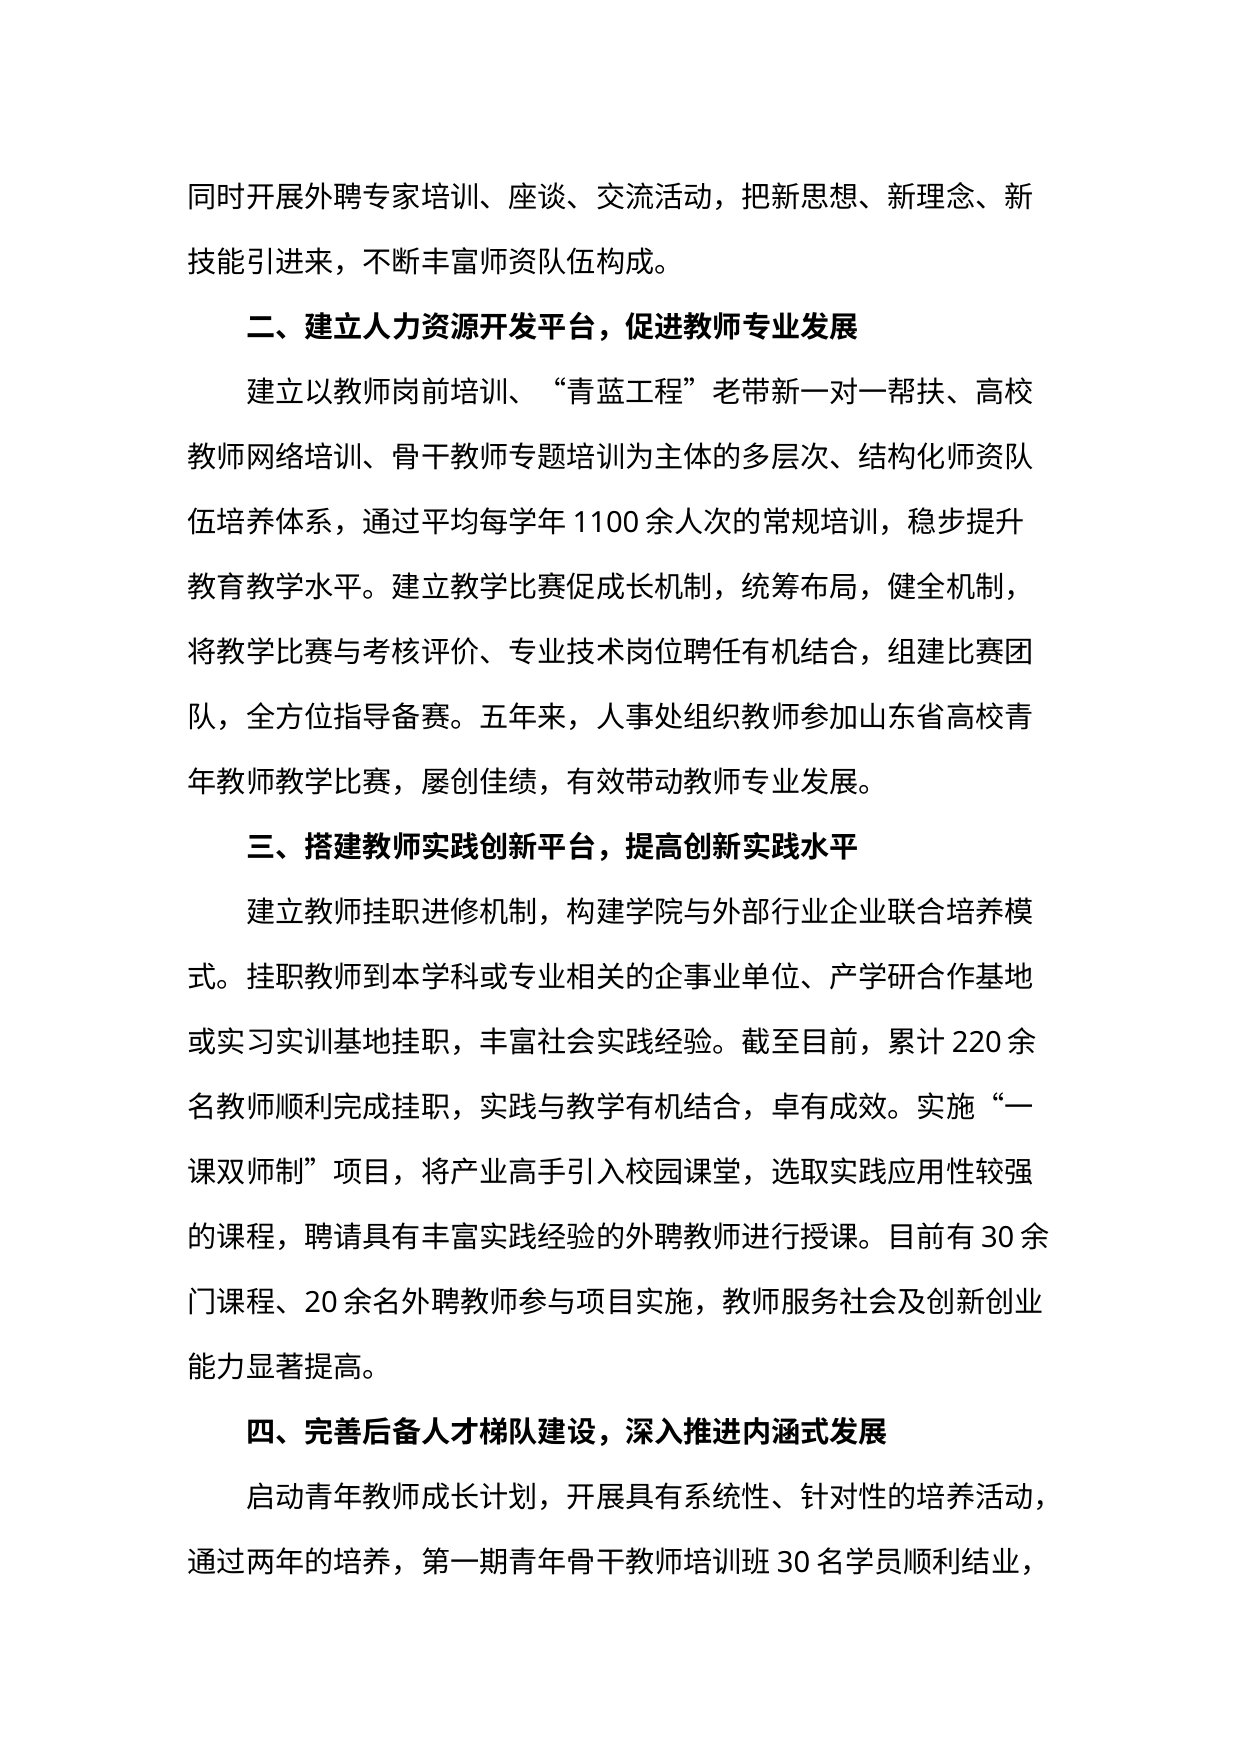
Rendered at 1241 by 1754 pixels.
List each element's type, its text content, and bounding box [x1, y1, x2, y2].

text 建立教师挂职进修机制，构建学院与外部行业企业联合培养模式。挂职教师到本学科或专业相关的企事业单位、产学研合作基地或实习实训基地挂职，丰富社会实践经验。截至目前，累计220余名教师顺利完成挂职，实践与教学有机结合，卓有成效。实施“一课双师制”项目，将产业高手引入校园课堂，选取实践应用性较强的课程，聘请具有丰富实践经验的外聘教师进行授课。目前有30余门课程、20余名外聘教师参与项目实施，教师服务社会及创新创业能力显著提高。 [187, 877, 1053, 1397]
text 同时开展外聘专家培训、座谈、交流活动，把新思想、新理念、新技能引进来，不断丰富师资队伍构成。 [187, 162, 1053, 292]
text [187, 1462, 1053, 1592]
text 四、完善后备人才梯队建设，深入推进内涵式发展 [187, 1397, 1053, 1462]
text 二、建立人力资源开发平台，促进教师专业发展 [187, 292, 1053, 357]
text 建立以教师岗前培训、“青蓝工程”老带新一对一帮扶、高校教师网络培训、骨干教师专题培训为主体的多层次、结构化师资队伍培养体系，通过平均每学年1100余人次的常规培训，稳步提升教育教学水平。建立教学比赛促成长机制，统筹布局，健全机制，将教学比赛与考核评价、专业技术岗位聘任有机结合，组建比赛团队，全方位指导备赛。五年来，人事处组织教师参加山东省高校青年教师教学比赛，屡创佳绩，有效带动教师专业发展。 [187, 357, 1053, 812]
text 三、搭建教师实践创新平台，提高创新实践水平 [187, 812, 1053, 877]
